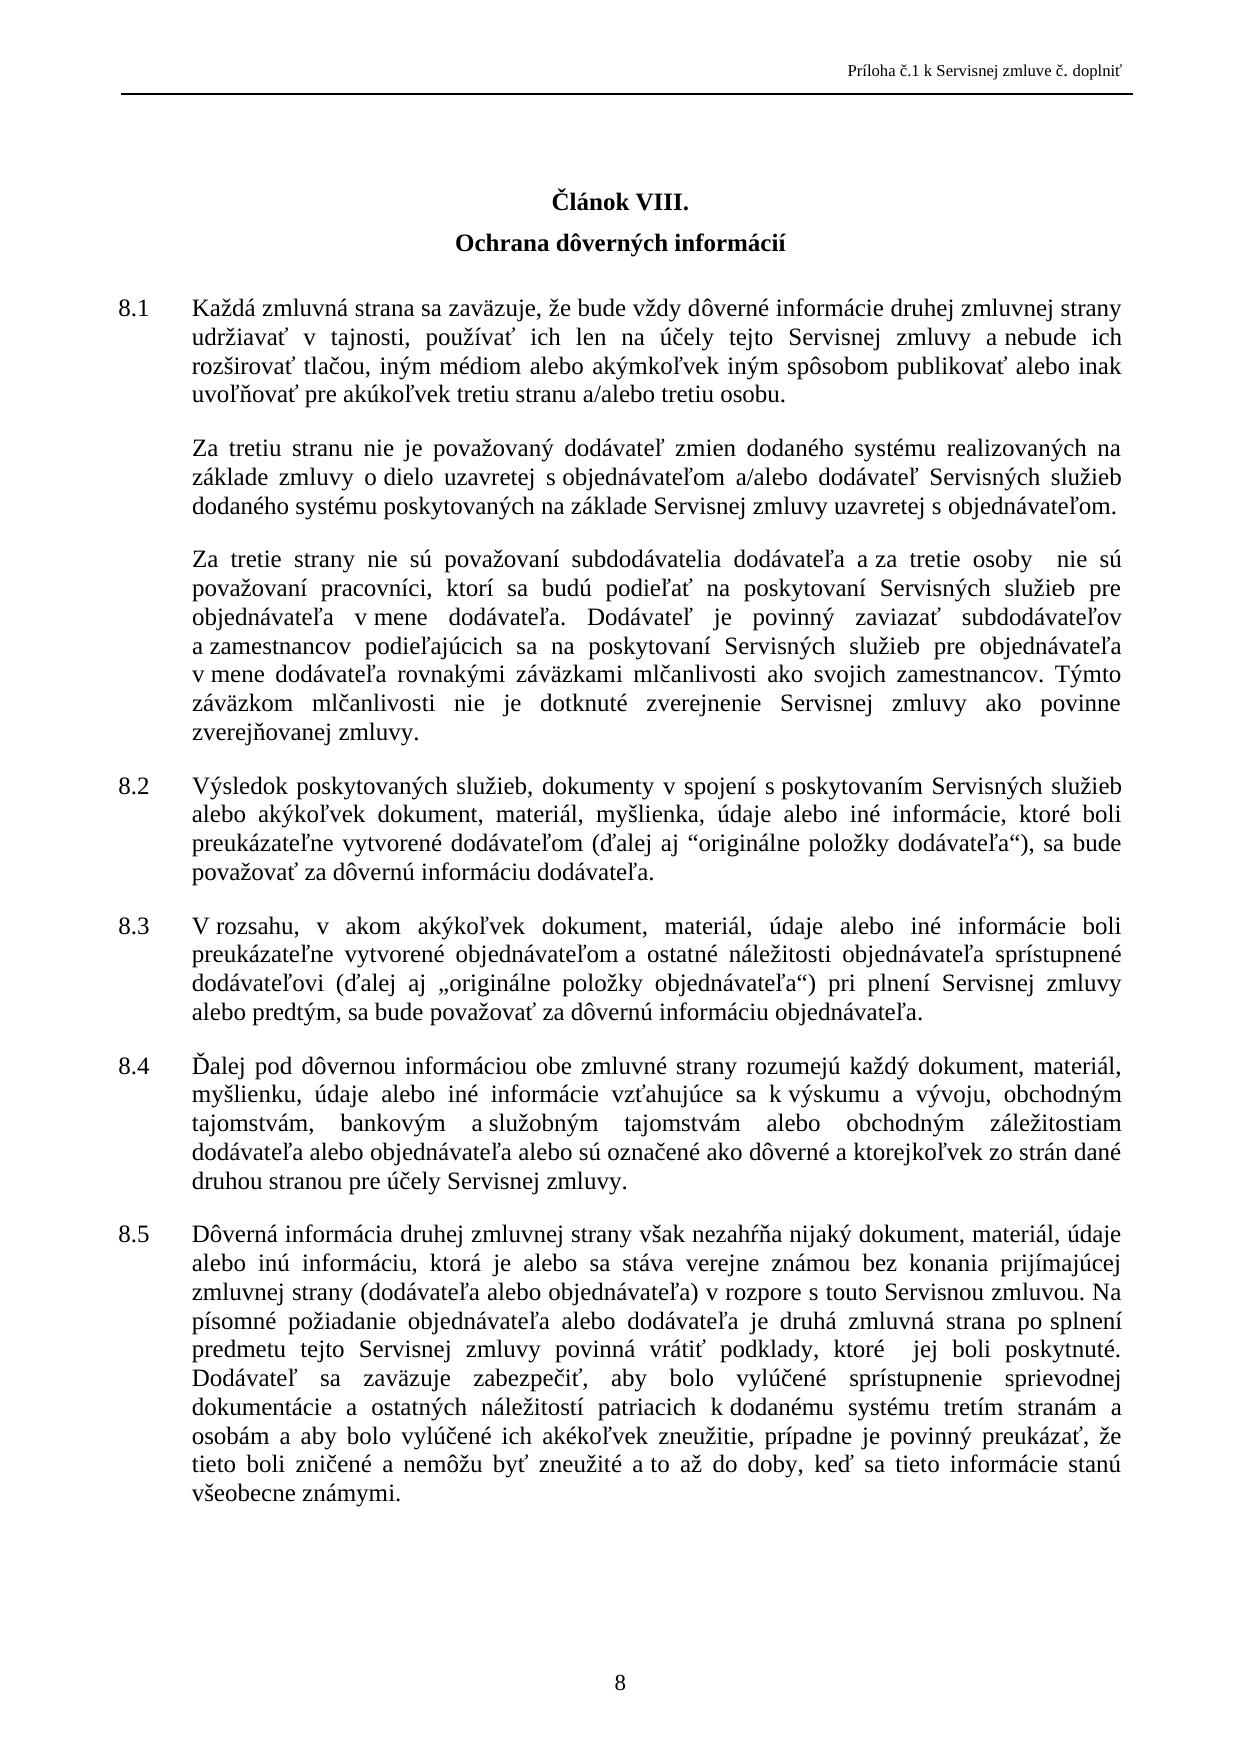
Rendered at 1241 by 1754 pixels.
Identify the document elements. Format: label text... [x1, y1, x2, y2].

list Dôverná informácia druhej zmluvnej strany však nezahŕňa nijaký dokument, materiál, údaje alebo inú informáciu, ktorá je alebo sa stáva verejne známou bez konania prijímajúcej zmluvnej strany (dodávateľa alebo objednávateľa) v rozpore s touto Servisnou zmluvou. Na písomné požiadanie objednávateľa alebo dodávateľa je druhá zmluvná strana po splnení predmetu tejto Servisnej zmluvy povinná vrátiť podklady, ktoré jej boli poskytnuté. Dodávateľ sa zaväzuje zabezpečiť, aby bolo vylúčené sprístupnenie sprievodnej dokumentácie a ostatných náležitostí patriacich k dodanému systému tretím stranám a osobám a aby bolo vylúčené ich akékoľvek zneužitie, prípadne je povinný preukázať, že tieto boli zničené a nemôžu byť zneužité a to až do doby, keď sa tieto informácie stanú všeobecne známymi. [118, 1219, 1122, 1507]
subtitle Článok VIII. [118, 187, 1122, 215]
text Za tretie strany nie sú považovaní subdodávatelia dodávateľa a za tretie osoby nie sú považovaní pracovníci, ktorí sa budú podieľať na poskytovaní Servisných služieb pre objednávateľa v mene dodávateľa. Dodávateľ je povinný zaviazať subdodávateľov a zamestnancov podieľajúcich sa na poskytovaní Servisných služieb pre objednávateľa v mene dodávateľa rovnakými záväzkami mlčanlivosti ako svojich zamestnancov. Týmto záväzkom mlčanlivosti nie je dotknuté zverejnenie Servisnej zmluvy ako povinne zverejňovanej zmluvy. [192, 544, 1122, 746]
list Výsledok poskytovaných služieb, dokumenty v spojení s poskytovaním Servisných služieb alebo akýkoľvek dokument, materiál, myšlienka, údaje alebo iné informácie, ktoré boli preukázateľne vytvorené dodávateľom (ďalej aj “originálne položky dodávateľa“), sa bude považovať za dôvernú informáciu dodávateľa. [118, 771, 1122, 886]
list Ďalej pod dôvernou informáciou obe zmluvné strany rozumejú každý dokument, materiál, myšlienku, údaje alebo iné informácie vzťahujúce sa k výskumu a vývoju, obchodným tajomstvám, bankovým a služobným tajomstvám alebo obchodným záležitostiam dodávateľa alebo objednávateľa alebo sú označené ako dôverné a ktorejkoľvek zo strán dané druhou stranou pre účely Servisnej zmluvy. [118, 1051, 1122, 1194]
list V rozsahu, v akom akýkoľvek dokument, materiál, údaje alebo iné informácie boli preukázateľne vytvorené objednávateľom a ostatné náležitosti objednávateľa sprístupnené dodávateľovi (ďalej aj „originálne položky objednávateľa“) pri plnení Servisnej zmluvy alebo predtým, sa bude považovať za dôvernú informáciu objednávateľa. [118, 911, 1122, 1026]
list Každá zmluvná strana sa zaväzuje, že bude vždy dverné informácie druhej zmluvnej strany udržiavať v tajnosti, používať ich len na účely tejto Servisnej zmluvy a nebude ich rozširovať tlačou, iným médiom alebo akýmkoľvek iným spôsobom publikovať alebo inak uvoľňovať pre akúkoľvek tretiu stranu a/alebo tretiu osobu. [118, 293, 1122, 408]
text Za tretiu stranu nie je považovaný dodávateľ zmien dodaného systému realizovaných na základe zmluvy o dielo uzavretej s objednávateľom a/alebo dodávateľ Servisných služieb dodaného systému poskytovaných na základe Servisnej zmluvy uzavretej s objednávateľom. [192, 433, 1122, 519]
subtitle Ochrana dôverných informácií [118, 228, 1122, 257]
